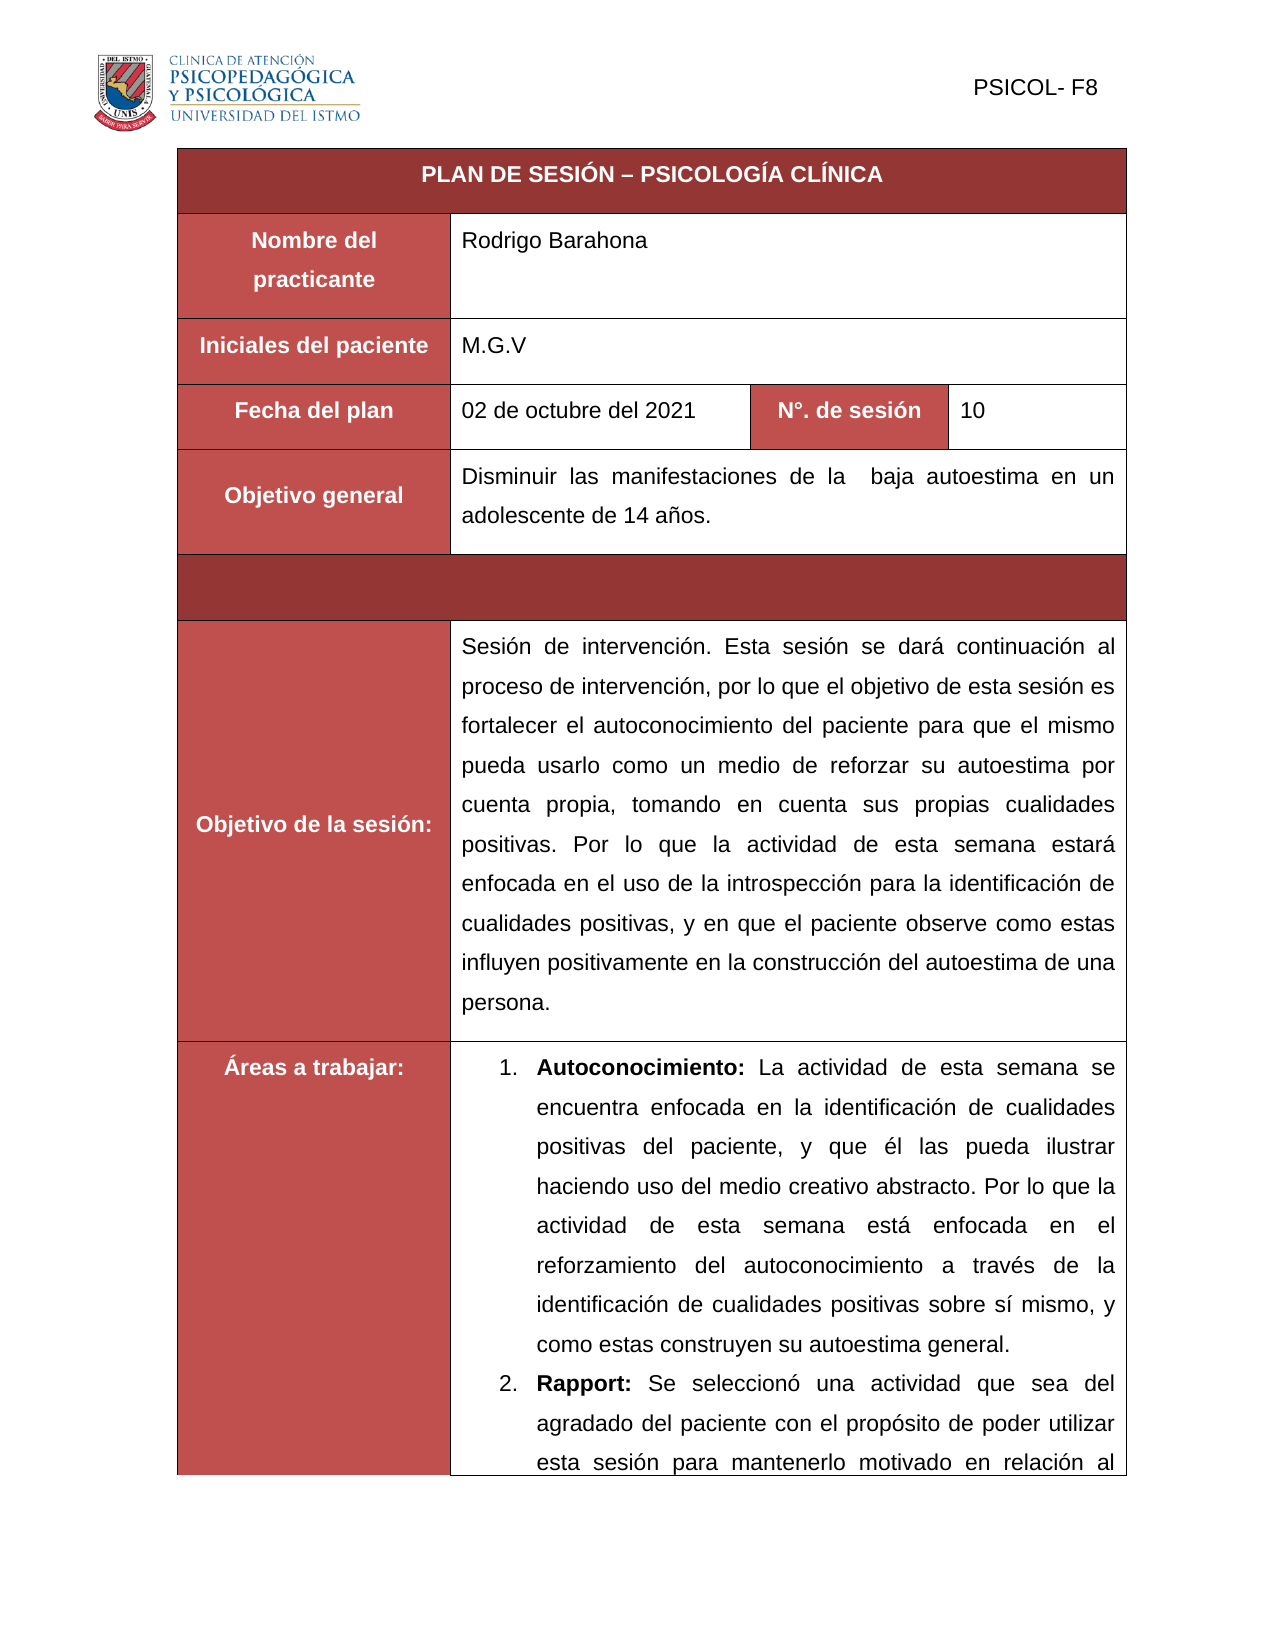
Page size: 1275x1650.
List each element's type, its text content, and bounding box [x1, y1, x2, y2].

table_cell [178, 555, 1126, 620]
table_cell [451, 1042, 1126, 1475]
table_cell N°. de sesión [751, 385, 948, 449]
table_cell Sesión de intervención. Esta sesión se dará continuación al proceso de intervención, por lo que el objetivo de esta sesión es fortalecer el autoconocimiento del paciente para que el mismo pueda usarlo como un medio de reforzar su autoestima por cuenta propia, tomando en cuenta sus propias cualidades positivas. Por lo que la actividad de esta semana estará enfocada en el uso de la introspección para la identificación de cualidades positivas, y en que el paciente observe como estas influyen positivamente en la construcción del autoestima de una persona. [451, 621, 1126, 1041]
table_cell Fecha del plan [178, 385, 450, 449]
table_cell Objetivo general [178, 450, 450, 554]
table_cell Disminuir las manifestaciones de la baja autoestima en un adolescente de 14 años. [451, 450, 1126, 554]
table_cell Iniciales del paciente [178, 319, 450, 384]
table_cell Rodrigo Barahona [451, 214, 1126, 318]
table_cell 02 de octubre del 2021 [451, 385, 750, 449]
table_cell 10 [949, 385, 1126, 449]
table_cell M.G.V [451, 319, 1126, 384]
picture [42, 25, 422, 166]
table_cell Áreas a trabajar: [178, 1042, 450, 1475]
table_header PLAN DE SESIÓN – PSICOLOGÍA CLÍNICA [178, 149, 1126, 213]
table_cell Objetivo de la sesión: [178, 621, 450, 1041]
table_cell Nombre del practicante [178, 214, 450, 318]
